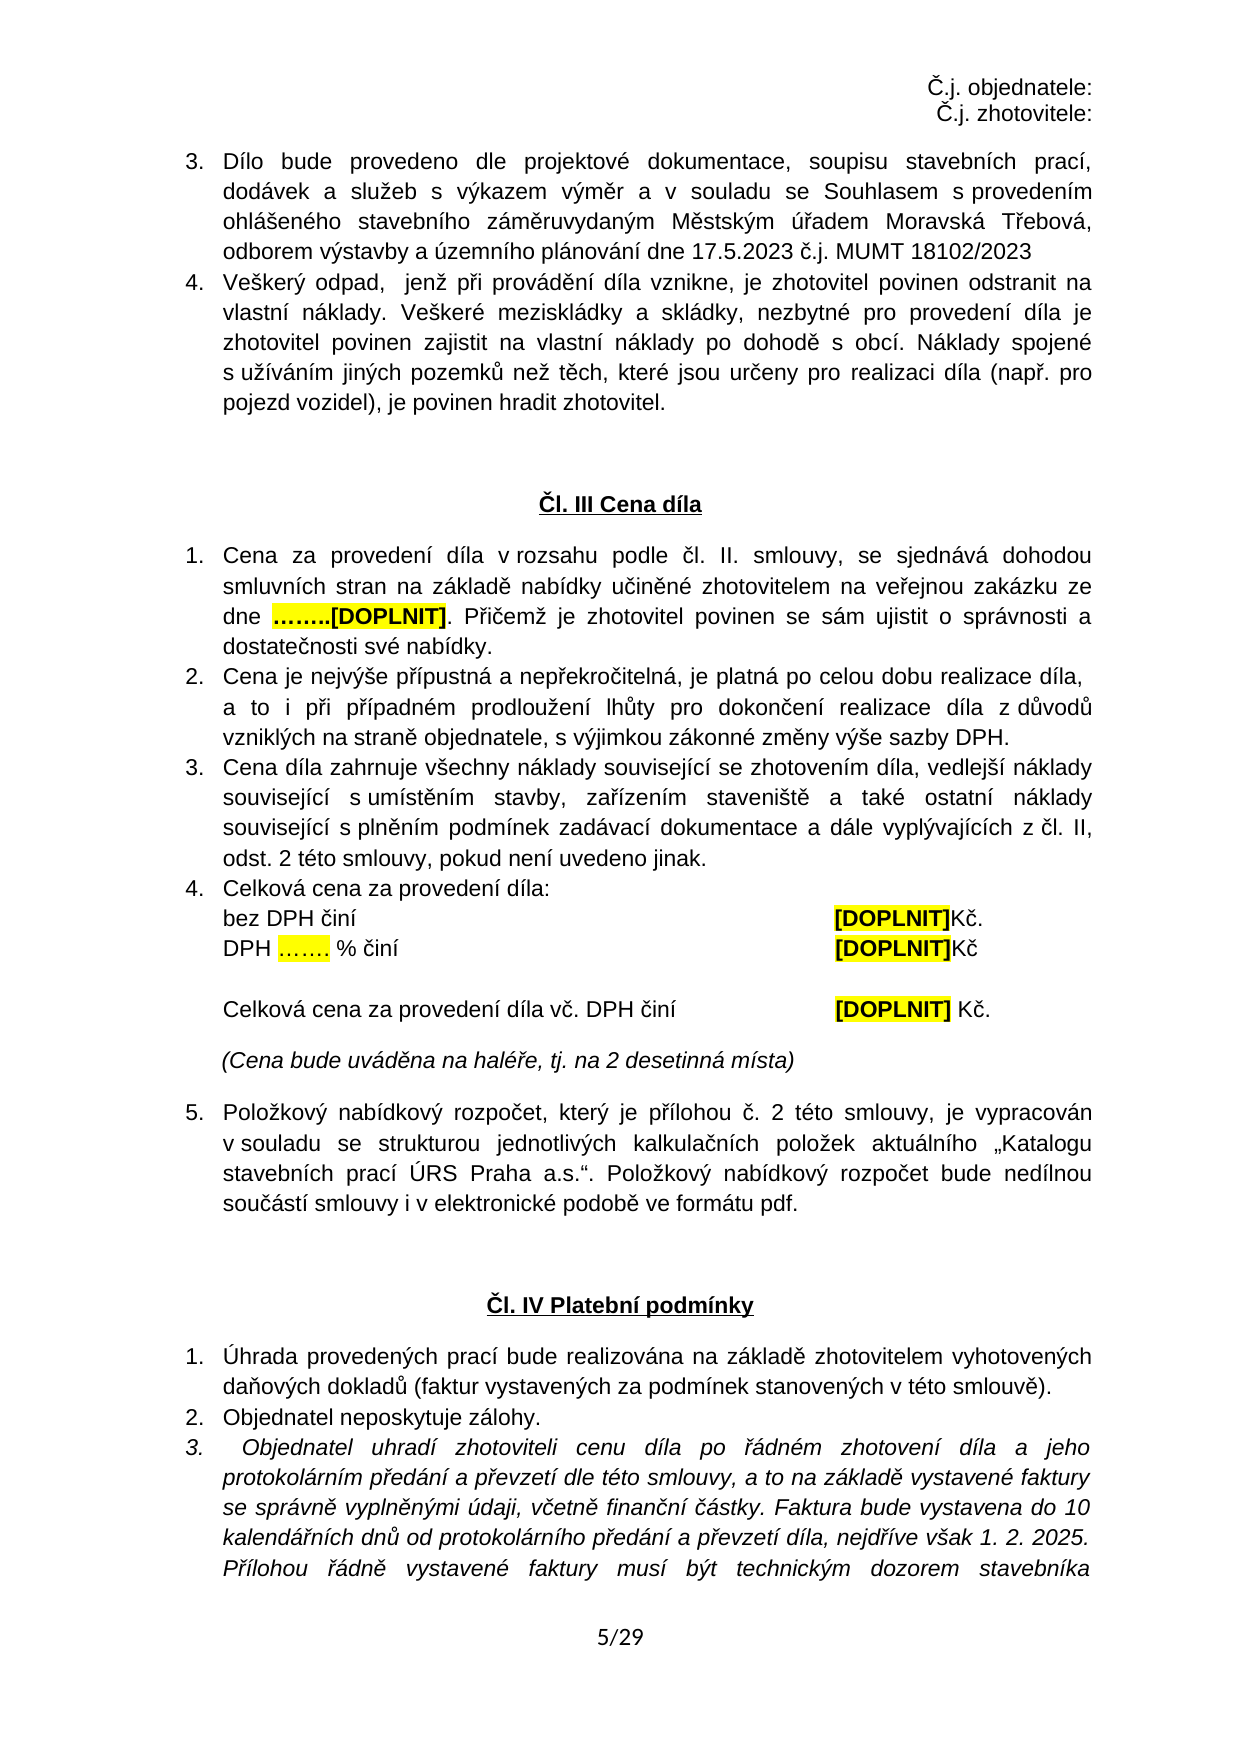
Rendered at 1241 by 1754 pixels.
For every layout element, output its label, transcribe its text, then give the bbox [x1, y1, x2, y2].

list Celková cena za provedení díla vč. DPH činí [DOPLNIT] Kč. [951, 996, 1092, 1022]
list Úhrada provedených prací bude realizována na základě zhotovitelem vyhotovených daňových dokladů (faktur vystavených za podmínek stanovených v této smlouvě). [185, 1343, 1092, 1400]
list Objednatel neposkytuje zálohy. [185, 1403, 1092, 1430]
list bez DPH činí [DOPLNIT]Kč. [950, 905, 1092, 931]
text (Cena bude uváděna na haléře, tj. na 2 desetinná místa) [148, 1047, 1092, 1073]
list Veškerý odpad, jenž při provádění díla vznikne, je zhotovitel povinen odstranit na vlastní náklady. Veškeré meziskládky a skládky, nezbytné pro provedení díla je zhotovitel povinen zajistit na vlastní náklady po dohodě s obcí. Náklady spojené s užíváním jiných pozemků než těch, které jsou určeny pro realizaci díla (např. pro pojezd vozidel), je povinen hradit zhotovitel. [185, 268, 1092, 416]
list Cena za provedení díla v rozsahu podle čl. II. smlouvy, se sjednává dohodou smluvních stran na základě nabídky učiněné zhotovitelem na veřejnou zakázku ze dne ……..[DOPLNIT]. Přičemž je zhotovitel povinen se sám ujistit o správnosti a dostatečnosti své nabídky. [185, 542, 1092, 659]
list Celková cena za provedení díla vč. DPH činí [DOPLNIT] Kč. [223, 996, 835, 1022]
list bez DPH činí [DOPLNIT]Kč. [223, 905, 834, 931]
list Celková cena za provedení díla: [185, 875, 1092, 901]
list DPH ……. % činí [DOPLNIT]Kč [223, 935, 1092, 992]
list Cena díla zahrnuje všechny náklady související se zhotovením díla, vedlejší náklady související s umístěním stavby, zařízením staveniště a také ostatní náklady související s plněním podmínek zadávací dokumentace a dále vyplývajících z čl. II, odst. 2 této smlouvy, pokud není uvedeno jinak. [185, 754, 1092, 871]
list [185, 1434, 1092, 1581]
list Cena je nejvýše přípustná a nepřekročitelná, je platná po celou dobu realizace díla, a to i při případném prodloužení lhůty pro dokončení realizace díla z důvodů vzniklých na straně objednatele, s výjimkou zákonné změny výše sazby DPH. [185, 663, 1092, 750]
text Čl. IV Platební podmínky [148, 1292, 1092, 1318]
list Položkový nabídkový rozpočet, který je přílohou č. 2 této smlouvy, je vypracován v souladu se strukturou jednotlivých kalkulačních položek aktuálního „Katalogu stavebních prací ÚRS Praha a.s.“. Položkový nabídkový rozpočet bude nedílnou součástí smlouvy i v elektronické podobě ve formátu pdf. [185, 1099, 1092, 1216]
text Čl. III Cena díla [148, 491, 1092, 518]
list Dílo bude provedeno dle projektové dokumentace, soupisu stavebních prací, dodávek a služeb s výkazem výměr a v souladu se Souhlasem s provedením ohlášeného stavebního záměruvydaným Městským úřadem Moravská Třebová, odborem výstavby a územního plánování dne 17.5.2023 č.j. MUMT 18102/2023 [185, 148, 1092, 265]
